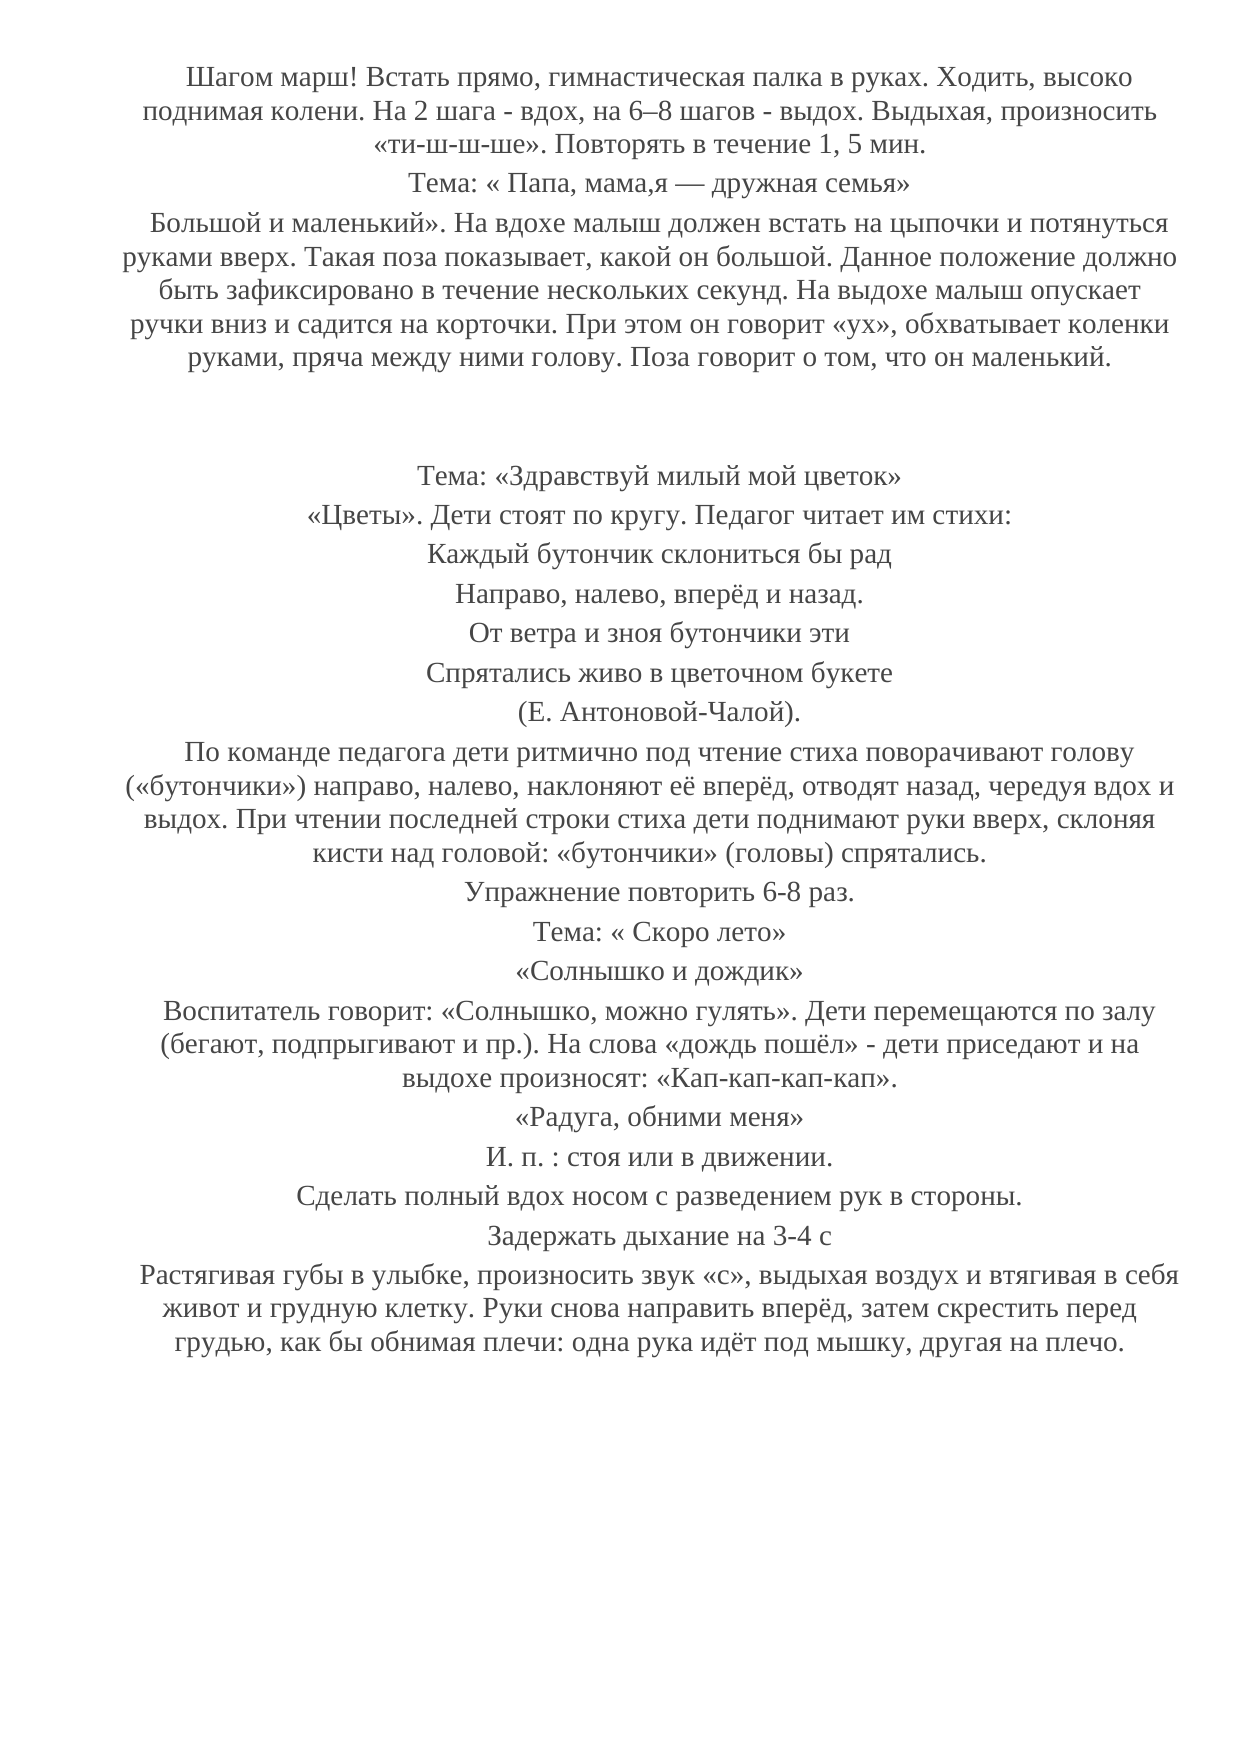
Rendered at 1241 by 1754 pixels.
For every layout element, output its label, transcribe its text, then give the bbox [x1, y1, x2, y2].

text Задержать дыхание на 3-4 с [118, 1218, 1181, 1251]
text «Радуга, обними меня» [118, 1099, 1181, 1133]
text Направо, налево, вперёд и назад. [118, 576, 1181, 610]
text «Цветы». Дети стоят по кругу. Педагог читает им стихи: [118, 497, 1181, 531]
text (Е. Антоновой-Чалой). [118, 694, 1181, 728]
text Тема: « Папа, мама,я — дружная семья» [118, 166, 1181, 199]
text Воспитатель говорит: «Солнышко, можно гулять». Дети перемещаются по залу (бегают, подпрыгивают и пр.). На слова «дождь пошёл» - дети приседают и на выдохе произносят: «Кап-кап-кап-кап». [118, 993, 1181, 1093]
text Упражнение повторить 6-8 раз. [118, 874, 1181, 908]
text Сделать полный вдох носом с разведением рук в стороны. [118, 1178, 1181, 1212]
text Тема: «Здравствуй милый мой цветок» [118, 458, 1181, 491]
text От ветра и зноя бутончики эти [118, 616, 1181, 649]
text Спрятались живо в цветочном букете [118, 655, 1181, 689]
text Шагом марш! Встать прямо, гимнастическая палка в руках. Ходить, высоко поднимая колени. На 2 шага - вдох, на 6–8 шагов - выдох. Выдыхая, произносить «ти-ш-ш-ше». Повторять в течение 1, 5 мин. [118, 59, 1181, 160]
text «Солнышко и дождик» [118, 953, 1181, 987]
text Растягивая губы в улыбке, произносить звук «с», выдыхая воздух и втягивая в себя живот и грудную клетку. Руки снова направить вперёд, затем скрестить перед грудью, как бы обнимая плечи: одна рука идёт под мышку, другая на плечо. [118, 1257, 1181, 1358]
text Большой и маленький». На вдохе малыш должен встать на цыпочки и потянуться руками вверх. Такая поза показывает, какой он большой. Данное положение должно быть зафиксировано в течение нескольких секунд. На выдохе малыш опускает ручки вниз и садится на корточки. При этом он говорит «ух», обхватывает коленки руками, пряча между ними голову. Поза говорит о том, что он маленький. [118, 205, 1181, 373]
text Тема: « Скоро лето» [118, 914, 1181, 947]
text И. п. : стоя или в движении. [118, 1139, 1181, 1172]
text Каждый бутончик склониться бы рад [118, 537, 1181, 570]
text По команде педагога дети ритмично под чтение стиха поворачивают голову («бутончики») направо, налево, наклоняют её вперёд, отводят назад, чередуя вдох и выдох. При чтении последней строки стиха дети поднимают руки вверх, склоняя кисти над головой: «бутончики» (головы) спрятались. [118, 734, 1181, 868]
